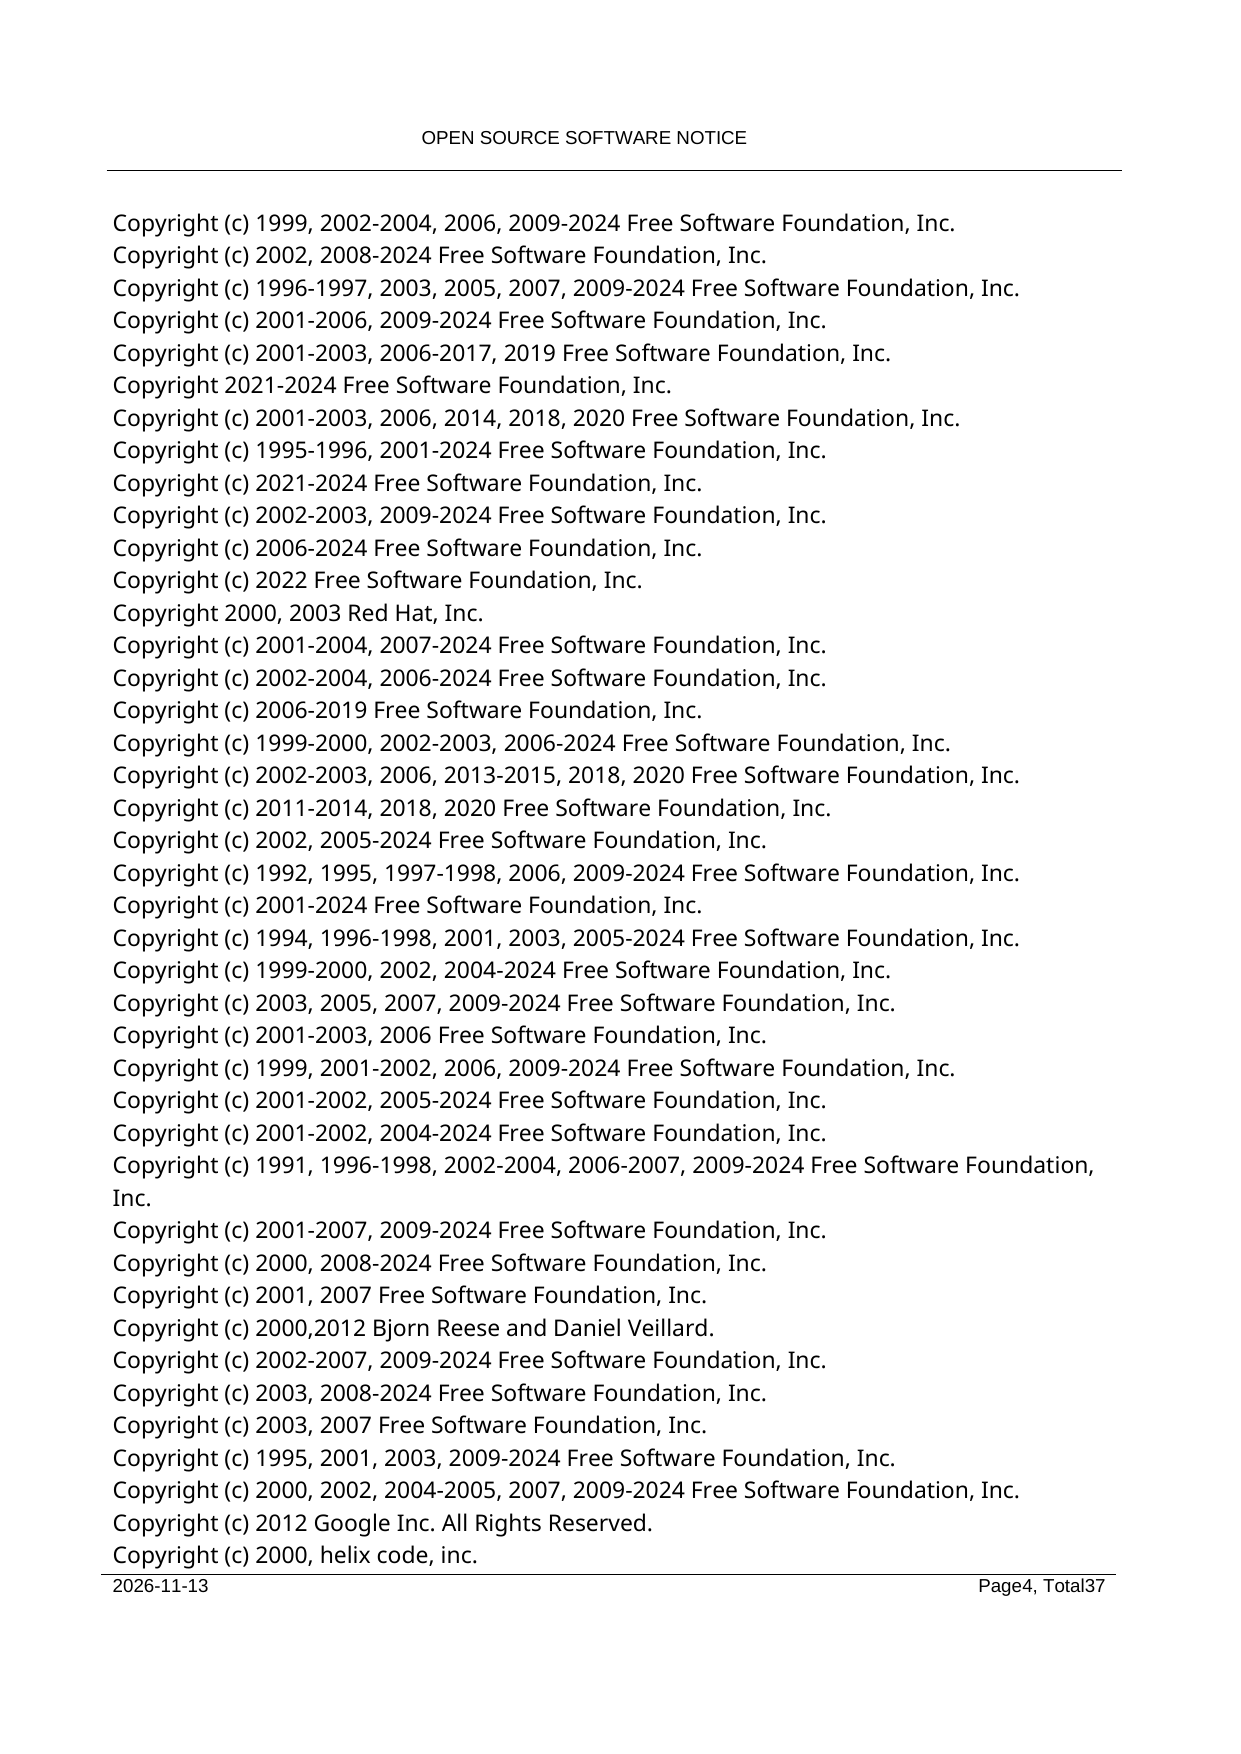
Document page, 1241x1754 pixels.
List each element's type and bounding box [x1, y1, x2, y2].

text [112, 206, 1128, 1571]
